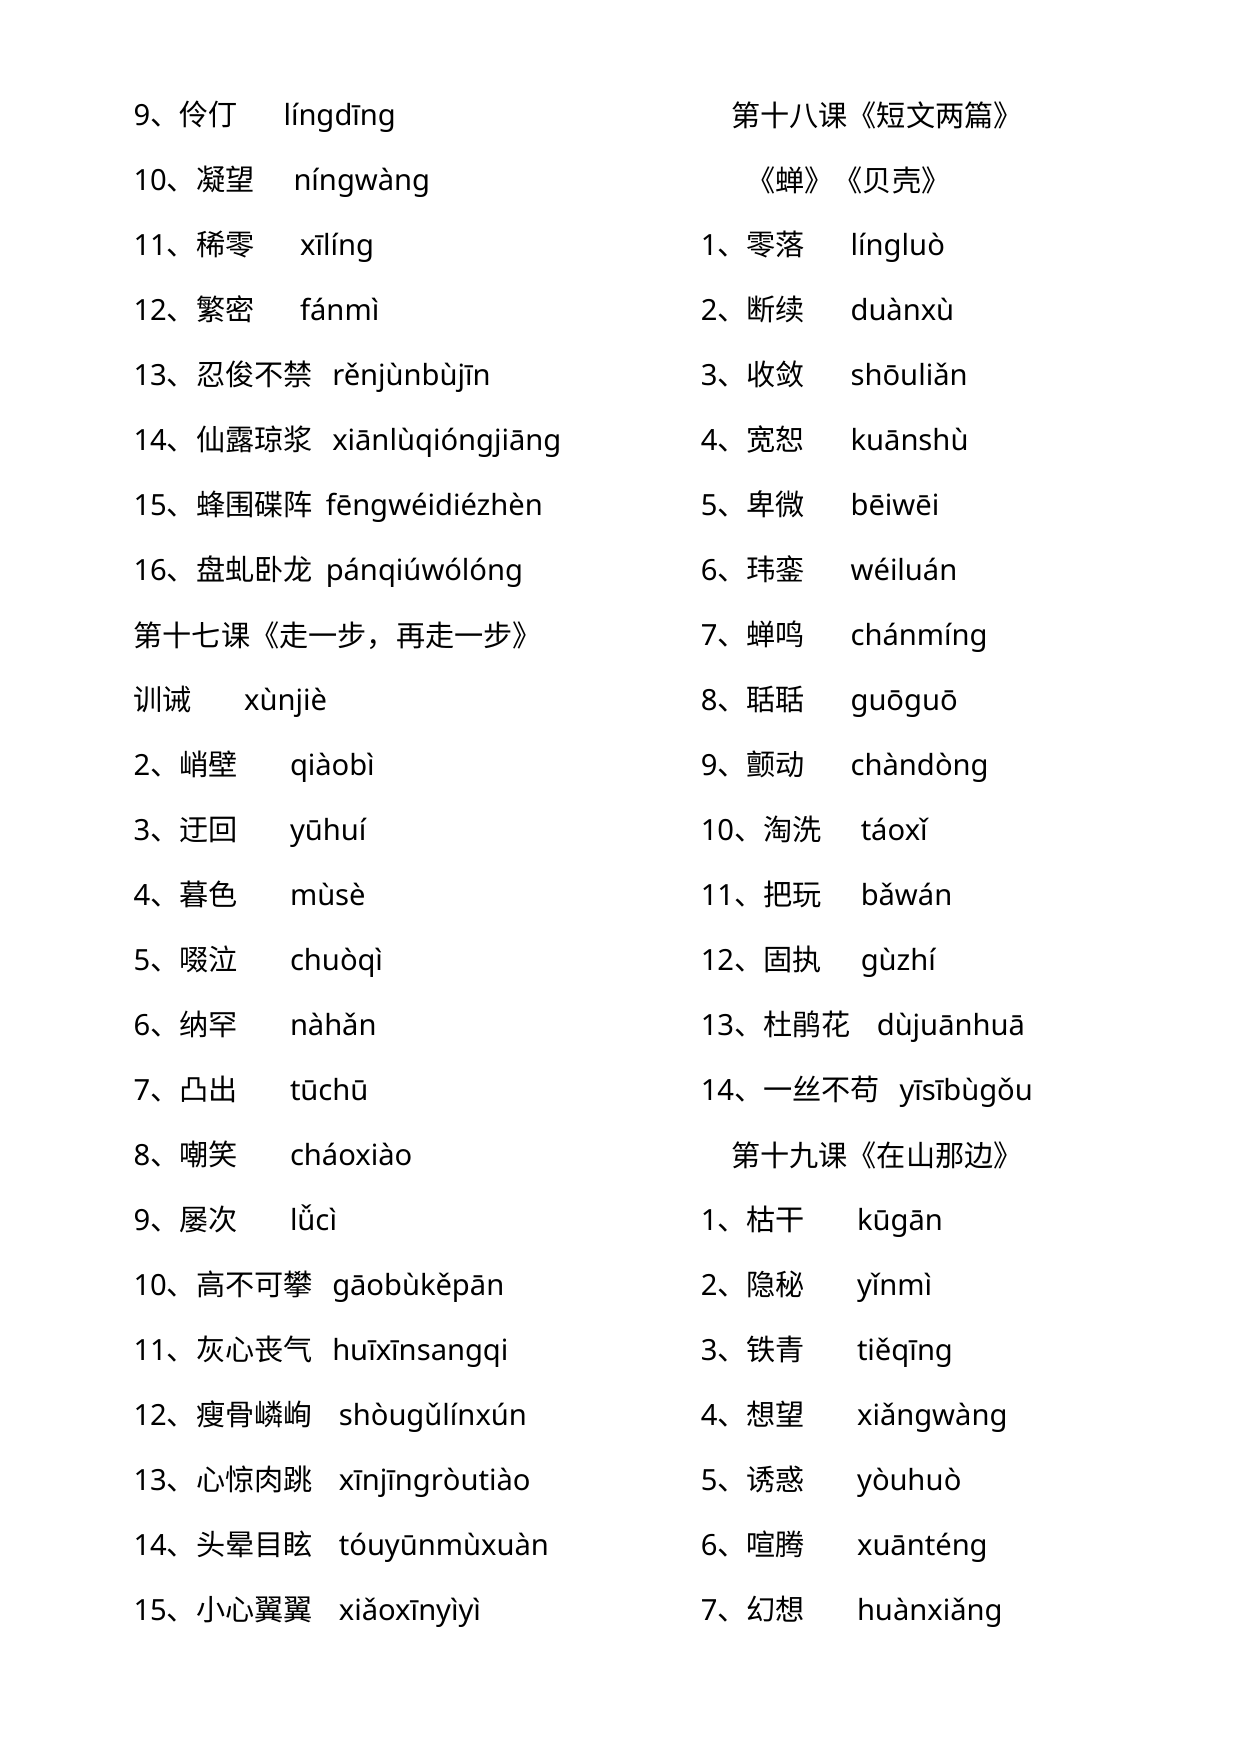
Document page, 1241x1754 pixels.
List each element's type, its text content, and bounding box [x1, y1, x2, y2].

text 12、瘦骨嶙峋 shòugǔlínxún [75, 1381, 598, 1446]
text 5、卑微 bēiwēi [642, 471, 1165, 536]
text 15、小心翼翼 xiǎoxīnyìyì [75, 1576, 598, 1641]
text 10、高不可攀 gāobùkěpān [75, 1251, 598, 1316]
text 14、一丝不苟 yīsībùgǒu [642, 1056, 1165, 1121]
text 6、纳罕 nàhǎn [75, 991, 598, 1056]
text 2、断续 duànxù [642, 276, 1165, 341]
text 5、啜泣 chuòqì [75, 926, 598, 991]
text 10、淘洗 táoxǐ [642, 796, 1165, 861]
text 5、诱惑 yòuhuò [642, 1446, 1165, 1511]
text 7、幻想 huànxiǎng [642, 1576, 1165, 1641]
text 4、暮色 mùsè [75, 861, 598, 926]
text 6、玮銮 wéiluán [642, 536, 1165, 601]
text 13、忍俊不禁 rěnjùnbùjīn [75, 341, 598, 406]
text 8、聒聒 guōguō [642, 666, 1165, 731]
text 1、枯干 kūgān [642, 1186, 1165, 1251]
text 9、屡次 lǚcì [75, 1186, 598, 1251]
text 3、铁青 tiěqīng [642, 1316, 1165, 1381]
text 4、想望 xiǎngwàng [642, 1381, 1165, 1446]
text 16、盘虬卧龙 pánqiúwólóng [75, 536, 598, 601]
text 1、零落 língluò [642, 211, 1165, 276]
text 14、仙露琼浆 xiānlùqióngjiāng [75, 406, 598, 471]
text 11、灰心丧气 huīxīnsangqi [75, 1316, 598, 1381]
text 2、隐秘 yǐnmì [642, 1251, 1165, 1316]
text 4、宽恕 kuānshù [642, 406, 1165, 471]
text 12、固执 gùzhí [642, 926, 1165, 991]
text 15、蜂围碟阵 fēngwéidiézhèn [75, 471, 598, 536]
text 9、颤动 chàndòng [642, 731, 1165, 796]
text 3、迂回 yūhuí [75, 796, 598, 861]
text 13、杜鹃花 dùjuānhuā [642, 991, 1165, 1056]
text 7、蝉鸣 chánmíng [642, 601, 1165, 666]
text 11、把玩 bǎwán [642, 861, 1165, 926]
text 8、嘲笑 cháoxiào [75, 1121, 598, 1186]
text 第十七课《走一步，再走一步》 [75, 601, 598, 666]
text 13、心惊肉跳 xīnjīngròutiào [75, 1446, 598, 1511]
text 10、凝望 níngwàng [75, 146, 598, 211]
text 7、凸出 tūchū [75, 1056, 598, 1121]
text 9、伶仃 língdīng [75, 81, 598, 146]
text 11、稀零 xīlíng [75, 211, 598, 276]
text 14、头晕目眩 tóuyūnmùxuàn [75, 1511, 598, 1576]
text 6、喧腾 xuānténg [642, 1511, 1165, 1576]
text 《蝉》《贝壳》 [642, 146, 1165, 211]
text 3、收敛 shōuliǎn [642, 341, 1165, 406]
text 12、繁密 fánmì [75, 276, 598, 341]
text 训诫 xùnjiè [75, 666, 598, 731]
text 2、峭壁 qiàobì [75, 731, 598, 796]
text 第十八课《短文两篇》 [642, 81, 1165, 146]
text 第十九课《在山那边》 [642, 1121, 1165, 1186]
